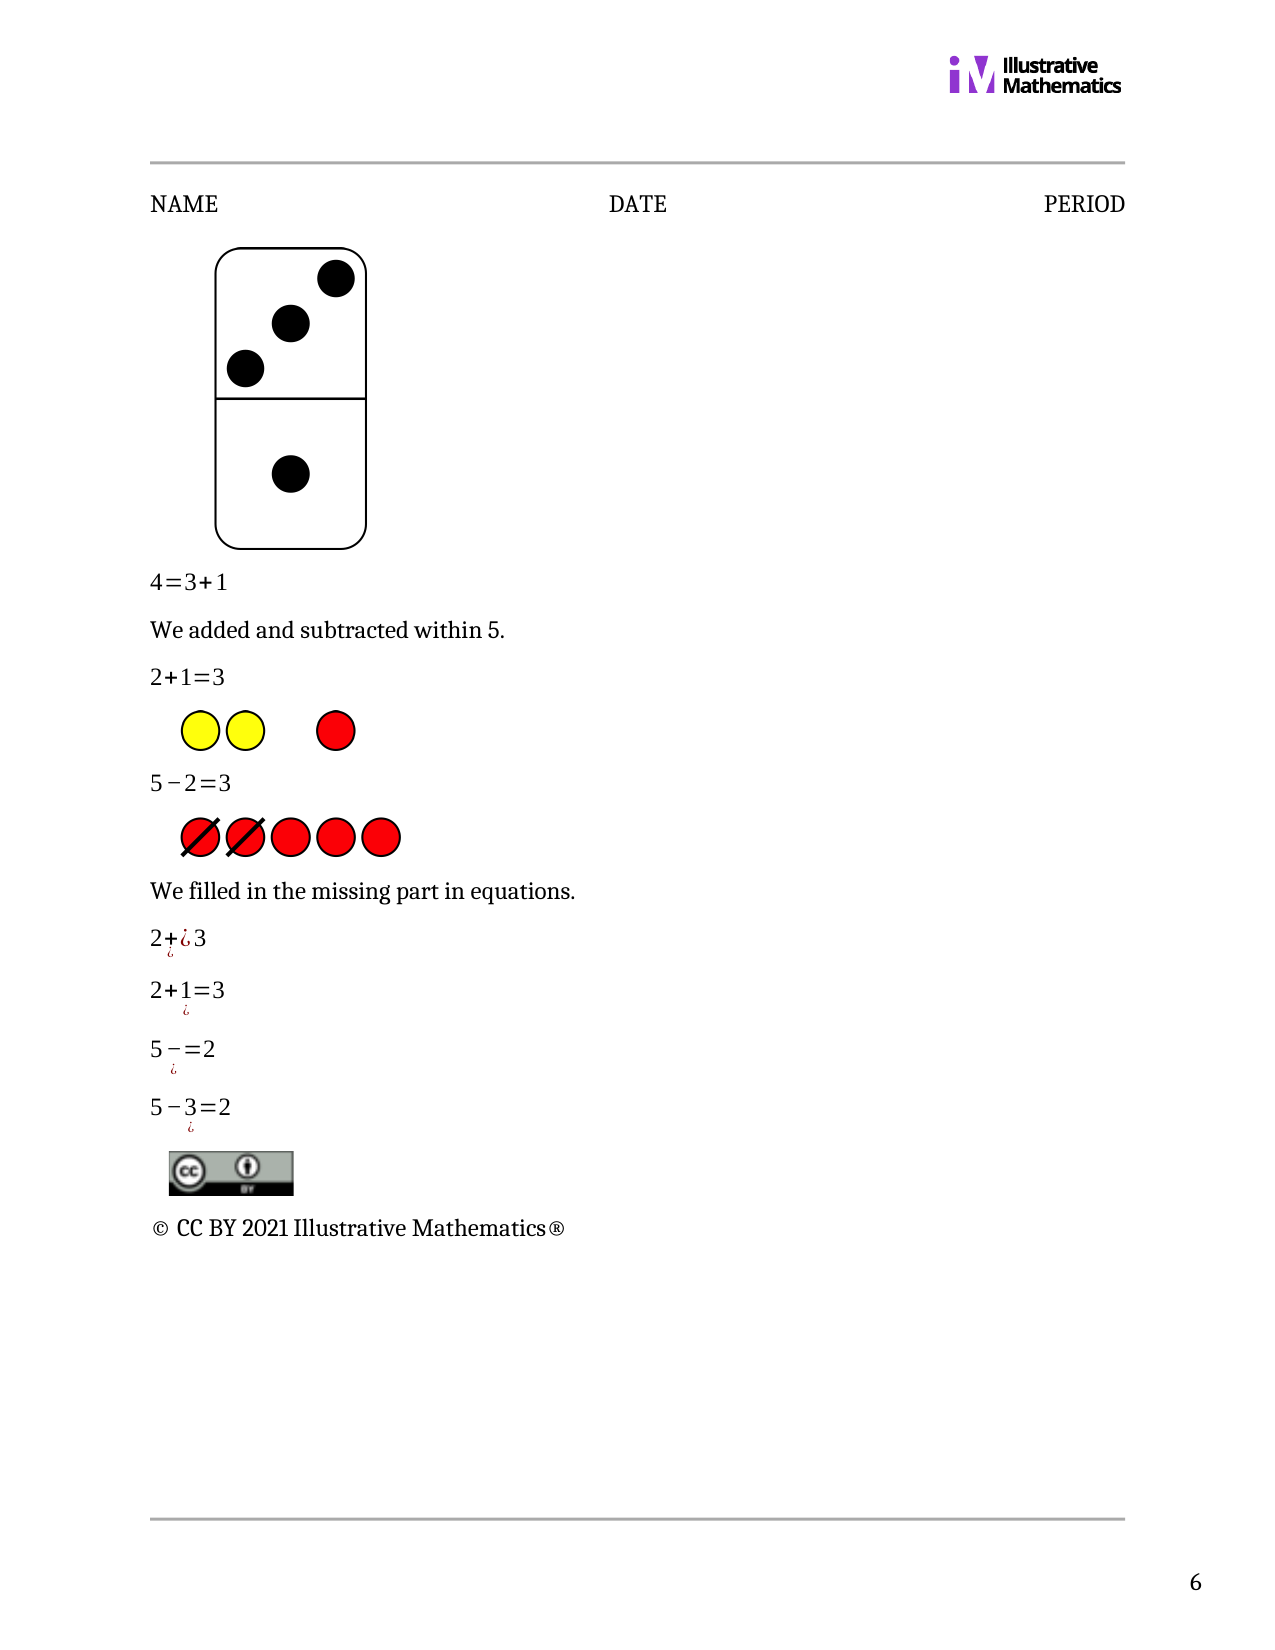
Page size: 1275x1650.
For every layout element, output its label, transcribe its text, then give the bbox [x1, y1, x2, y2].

text We added and subtracted within 5. [150, 616, 1125, 644]
picture [168, 247, 413, 550]
picture [168, 816, 413, 858]
text © CC BY 2021 Illustrative Mathematics® [150, 1214, 1125, 1243]
picture [168, 1151, 294, 1196]
picture [949, 55, 1121, 93]
picture [168, 710, 366, 751]
text We filled in the missing part in equations. [150, 877, 1125, 905]
